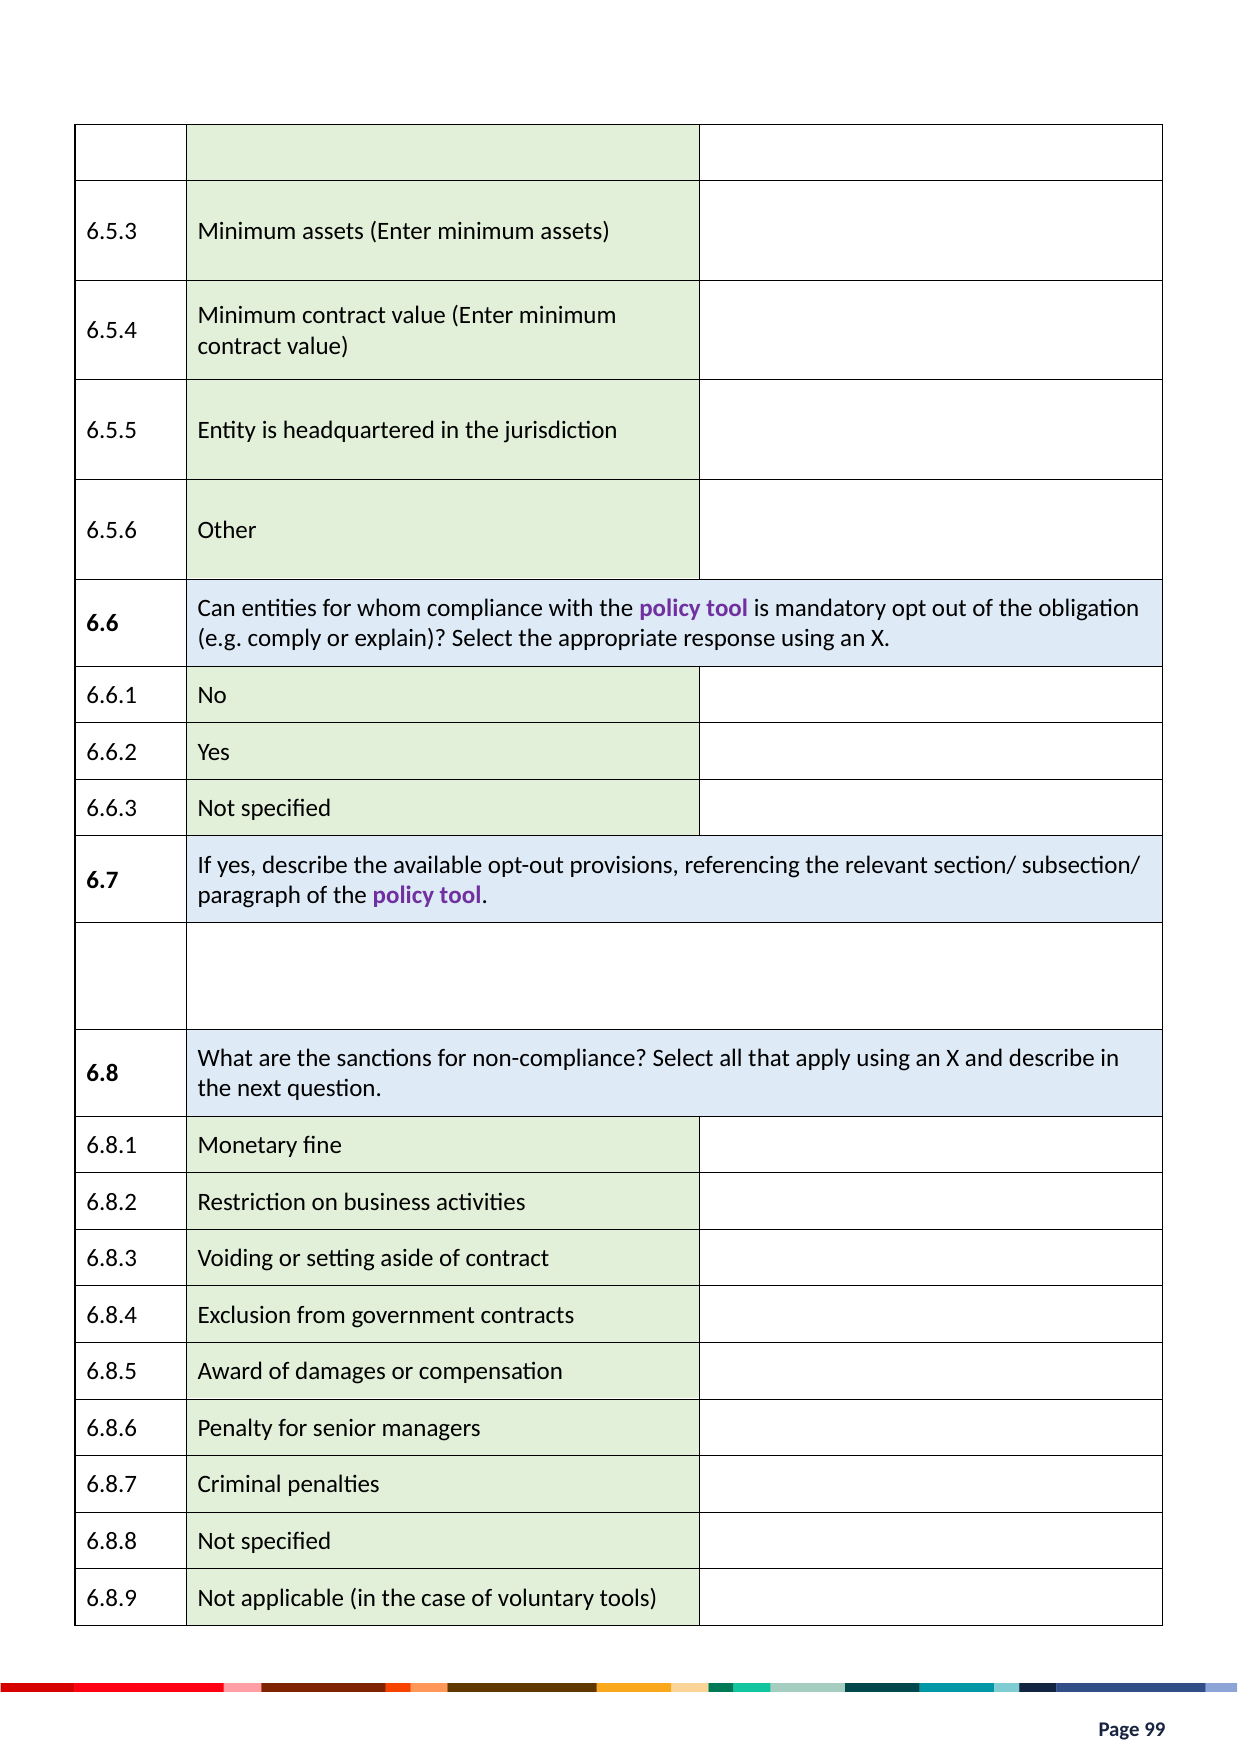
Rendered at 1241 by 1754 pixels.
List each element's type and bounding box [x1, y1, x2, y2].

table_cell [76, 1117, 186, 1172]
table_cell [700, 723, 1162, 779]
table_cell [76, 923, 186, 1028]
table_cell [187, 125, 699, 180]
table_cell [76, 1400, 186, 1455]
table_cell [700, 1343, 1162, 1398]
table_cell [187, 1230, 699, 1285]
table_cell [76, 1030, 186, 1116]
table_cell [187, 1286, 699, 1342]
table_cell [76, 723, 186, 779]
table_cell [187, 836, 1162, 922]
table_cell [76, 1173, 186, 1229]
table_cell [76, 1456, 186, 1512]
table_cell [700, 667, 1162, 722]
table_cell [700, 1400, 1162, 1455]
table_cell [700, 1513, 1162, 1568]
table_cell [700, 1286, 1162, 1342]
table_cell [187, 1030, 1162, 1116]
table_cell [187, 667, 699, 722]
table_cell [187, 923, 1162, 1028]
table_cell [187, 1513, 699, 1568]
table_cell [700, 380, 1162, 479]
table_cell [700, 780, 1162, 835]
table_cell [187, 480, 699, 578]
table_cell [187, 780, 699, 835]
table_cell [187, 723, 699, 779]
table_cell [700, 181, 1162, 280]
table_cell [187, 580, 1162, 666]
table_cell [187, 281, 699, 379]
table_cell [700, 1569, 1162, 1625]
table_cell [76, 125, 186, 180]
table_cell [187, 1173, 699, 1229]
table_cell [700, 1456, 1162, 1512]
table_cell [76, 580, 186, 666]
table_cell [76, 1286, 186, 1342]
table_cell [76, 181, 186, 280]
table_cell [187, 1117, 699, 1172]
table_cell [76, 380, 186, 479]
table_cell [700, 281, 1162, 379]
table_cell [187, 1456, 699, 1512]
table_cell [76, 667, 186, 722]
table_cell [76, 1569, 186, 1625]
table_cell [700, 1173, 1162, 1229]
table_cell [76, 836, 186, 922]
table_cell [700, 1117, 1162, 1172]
picture [0, 1683, 1236, 1692]
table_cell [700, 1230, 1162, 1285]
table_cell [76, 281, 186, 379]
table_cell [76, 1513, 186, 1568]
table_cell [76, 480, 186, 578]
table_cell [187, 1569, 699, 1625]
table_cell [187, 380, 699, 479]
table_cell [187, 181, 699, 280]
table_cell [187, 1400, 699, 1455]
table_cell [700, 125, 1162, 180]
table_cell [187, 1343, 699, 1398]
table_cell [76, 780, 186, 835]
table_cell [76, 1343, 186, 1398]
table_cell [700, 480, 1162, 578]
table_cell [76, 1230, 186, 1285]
